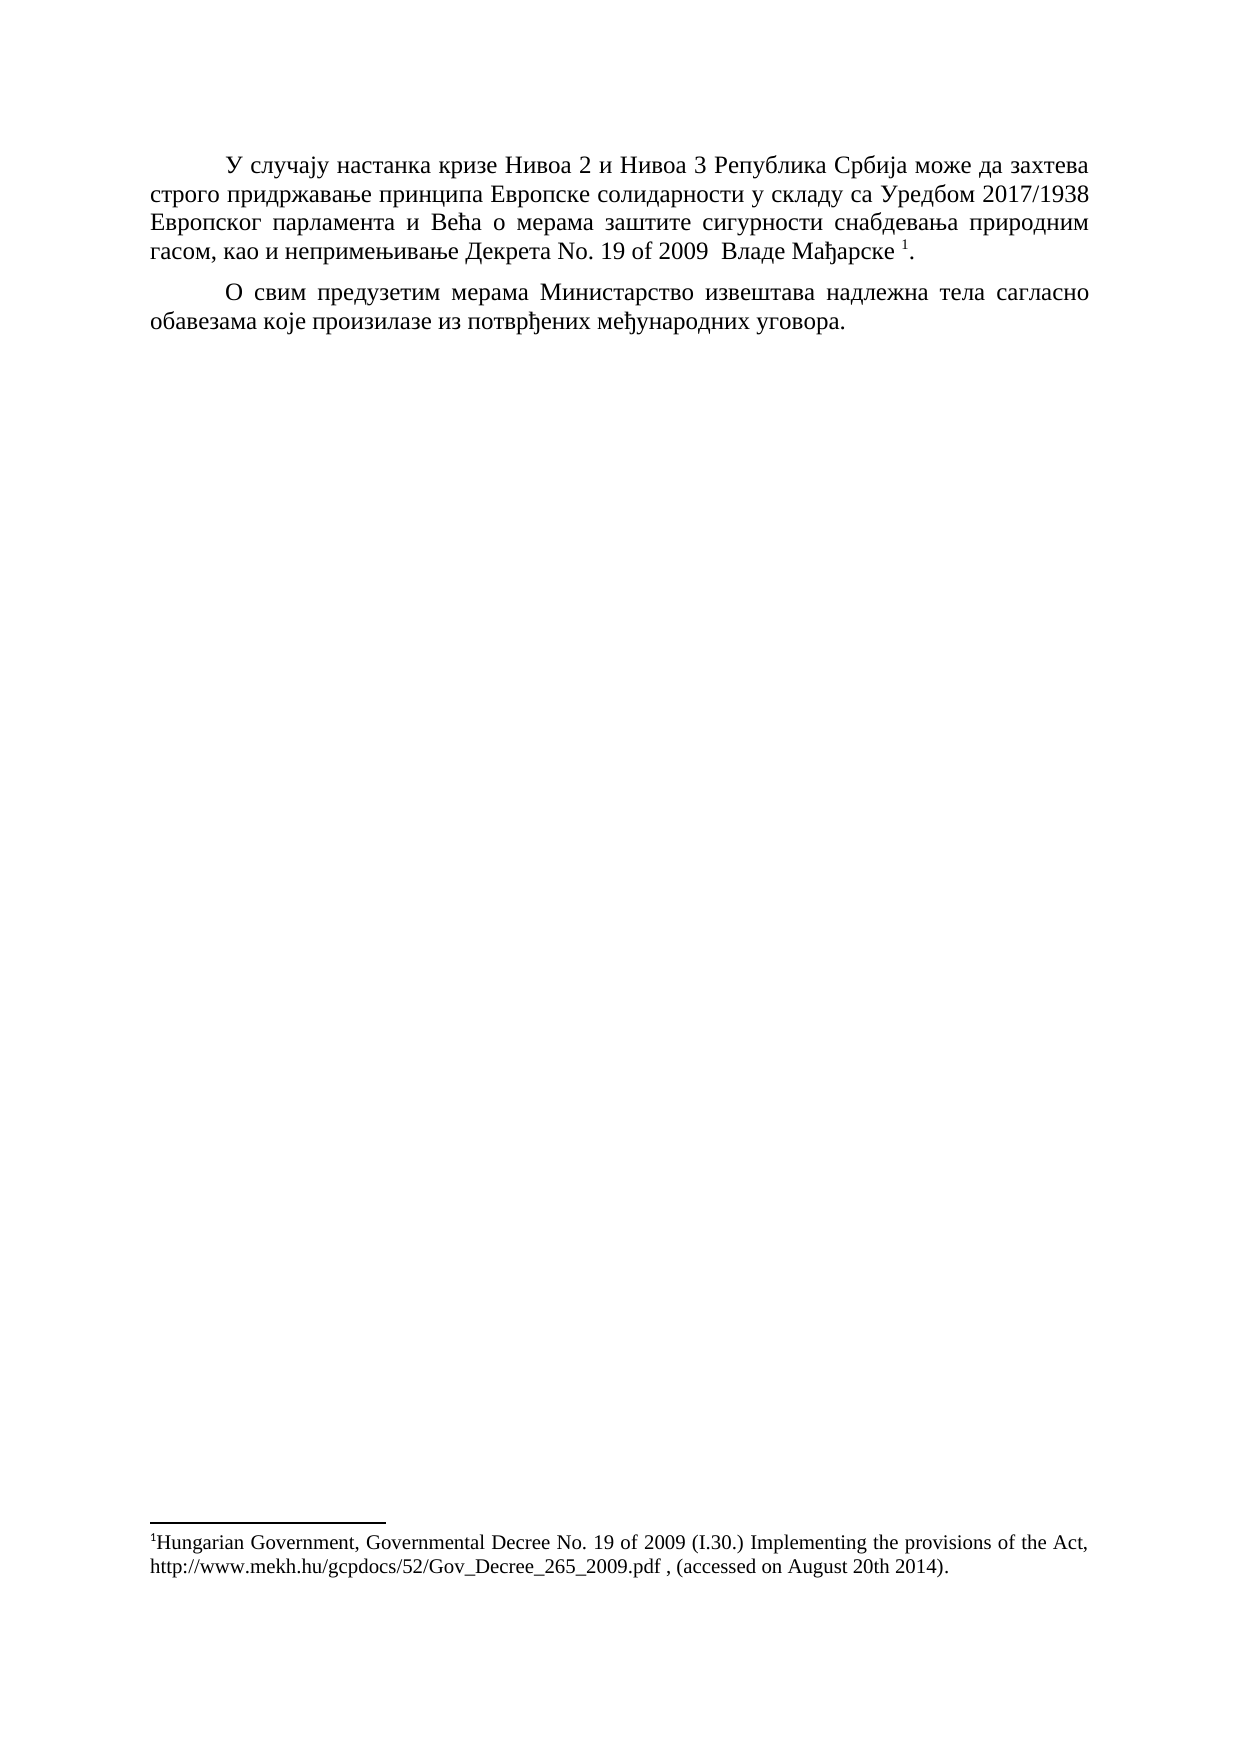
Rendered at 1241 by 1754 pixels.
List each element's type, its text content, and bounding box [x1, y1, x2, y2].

text У случају настанка кризе Нивоа 2 и Нивоа 3 Република Србија може да захтева строго придржавање принципа Европске солидарности у складу са Уредбом 2017/1938 Европског парламента и Већа о мерама заштите сигурности снабдевања природним гасом, као и непримењивање Декрета No. 19 of 2009 Владе Мађарске . [150, 150, 1090, 265]
text О свим предузетим мерама Министарство извештава надлежна тела сагласно обавезама које произилазе из потврђених међународних уговора. [150, 277, 1090, 335]
